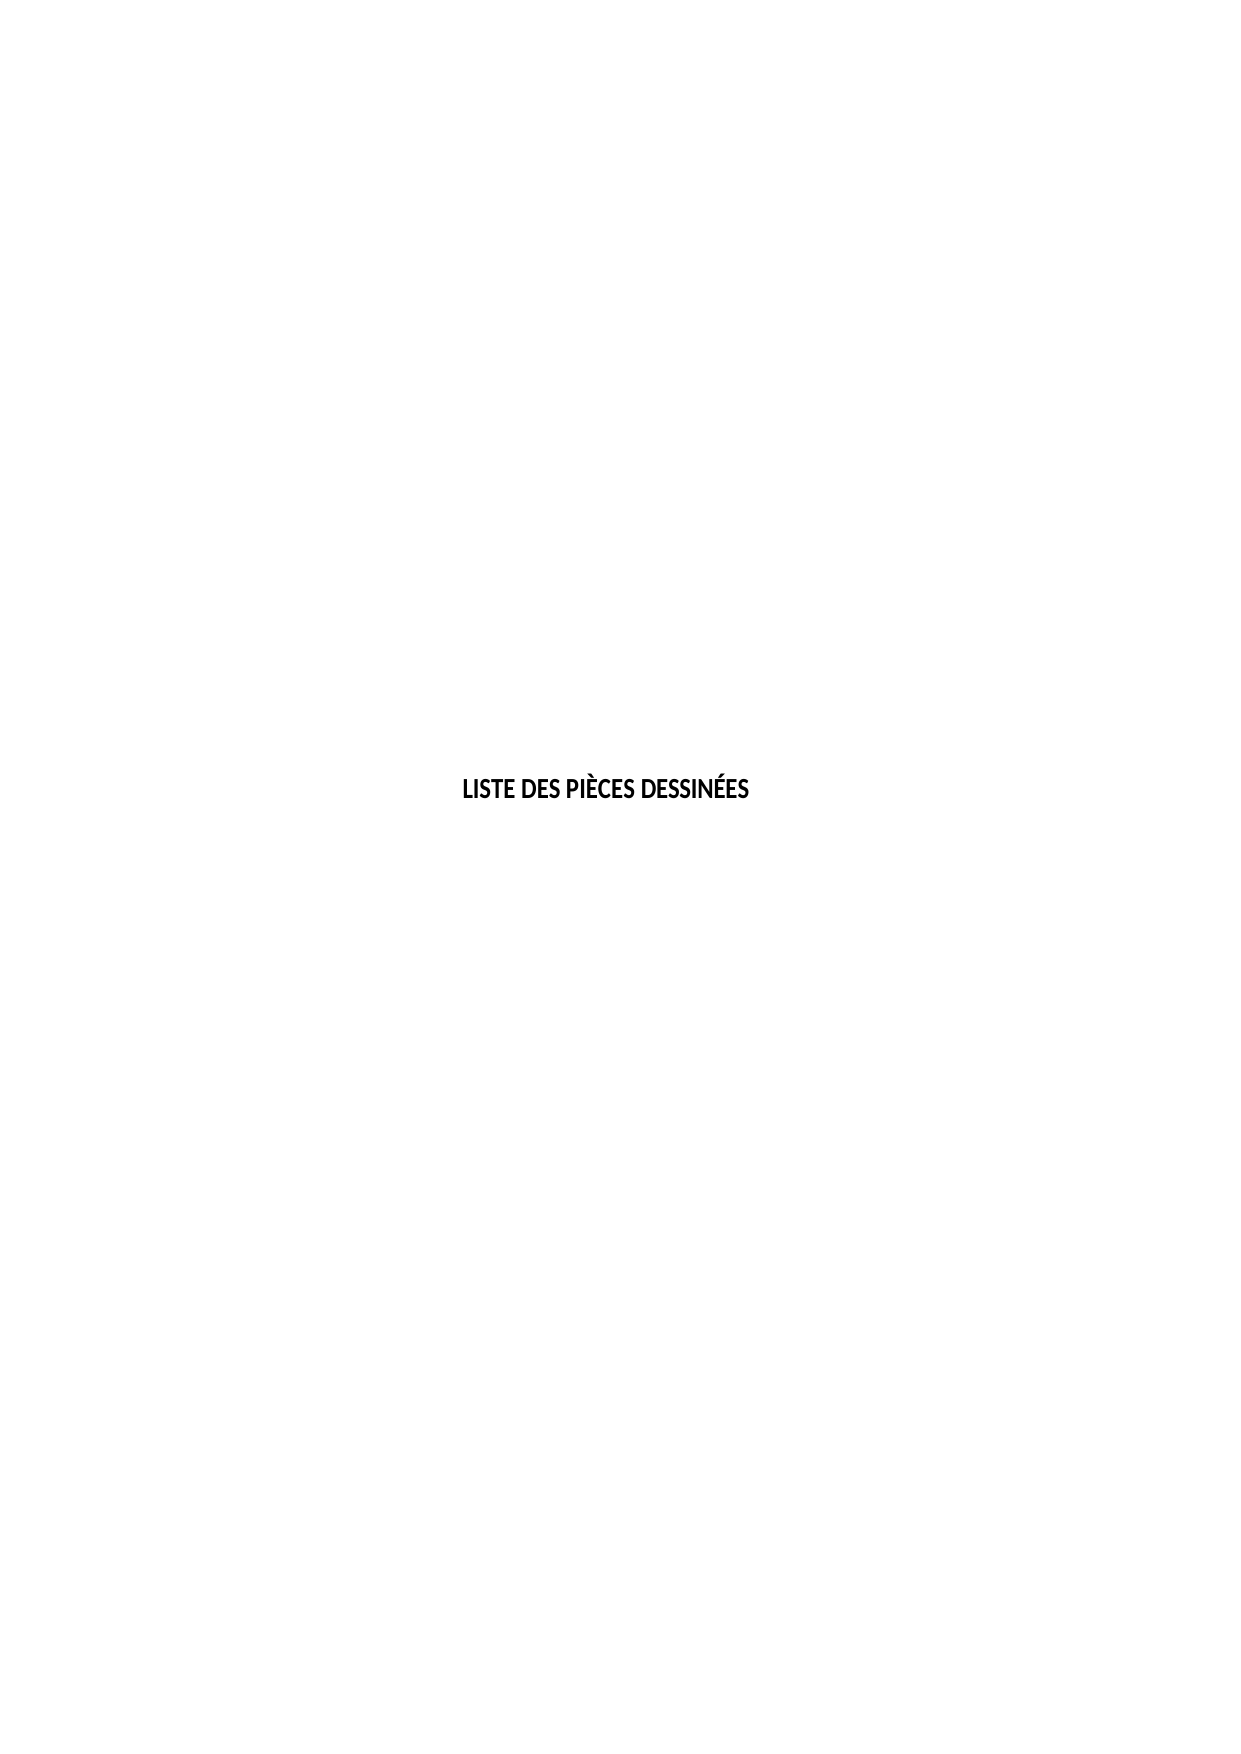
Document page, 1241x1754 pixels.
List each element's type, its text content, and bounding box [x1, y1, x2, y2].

subtitle LISTE DES PIÈCES DESSINÉES [104, 770, 1108, 805]
